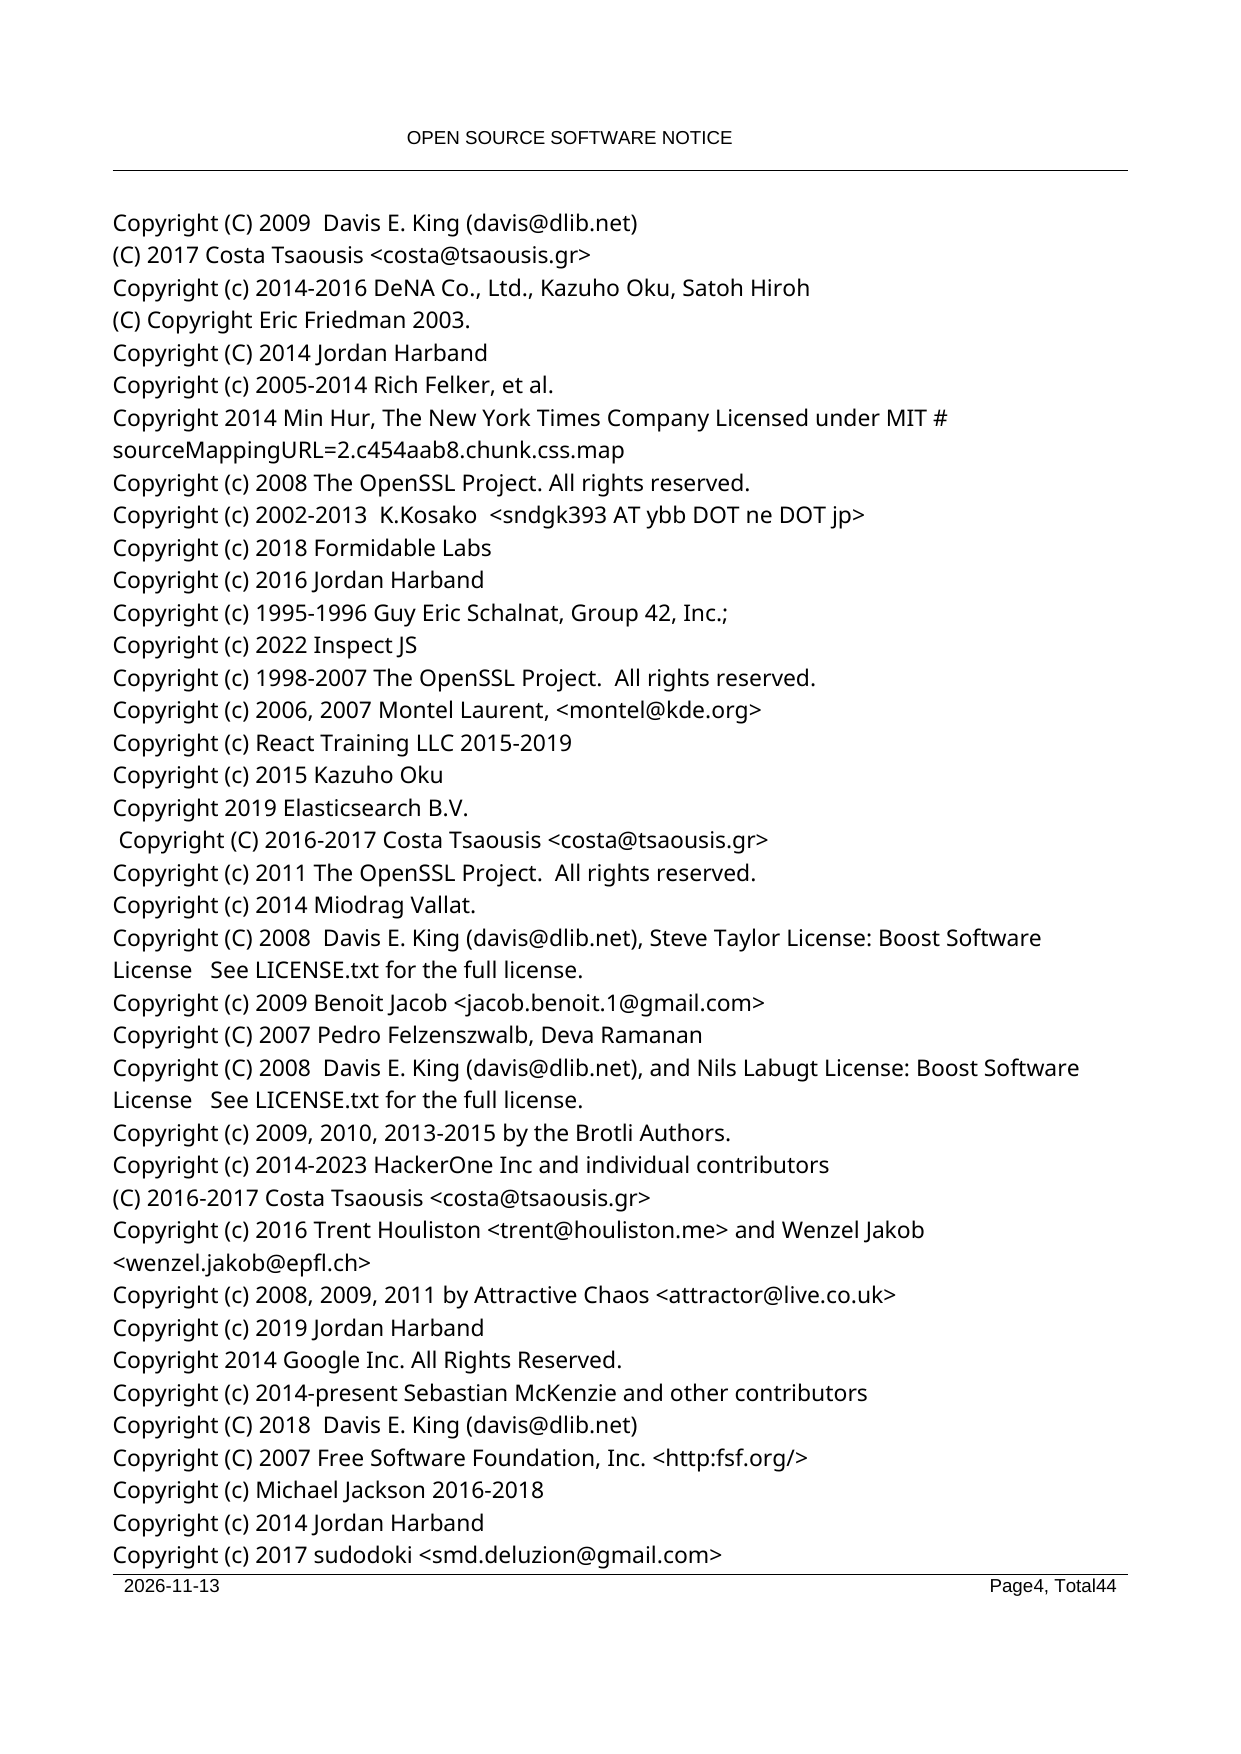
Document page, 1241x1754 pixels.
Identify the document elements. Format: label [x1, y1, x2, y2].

text [112, 206, 1128, 1571]
